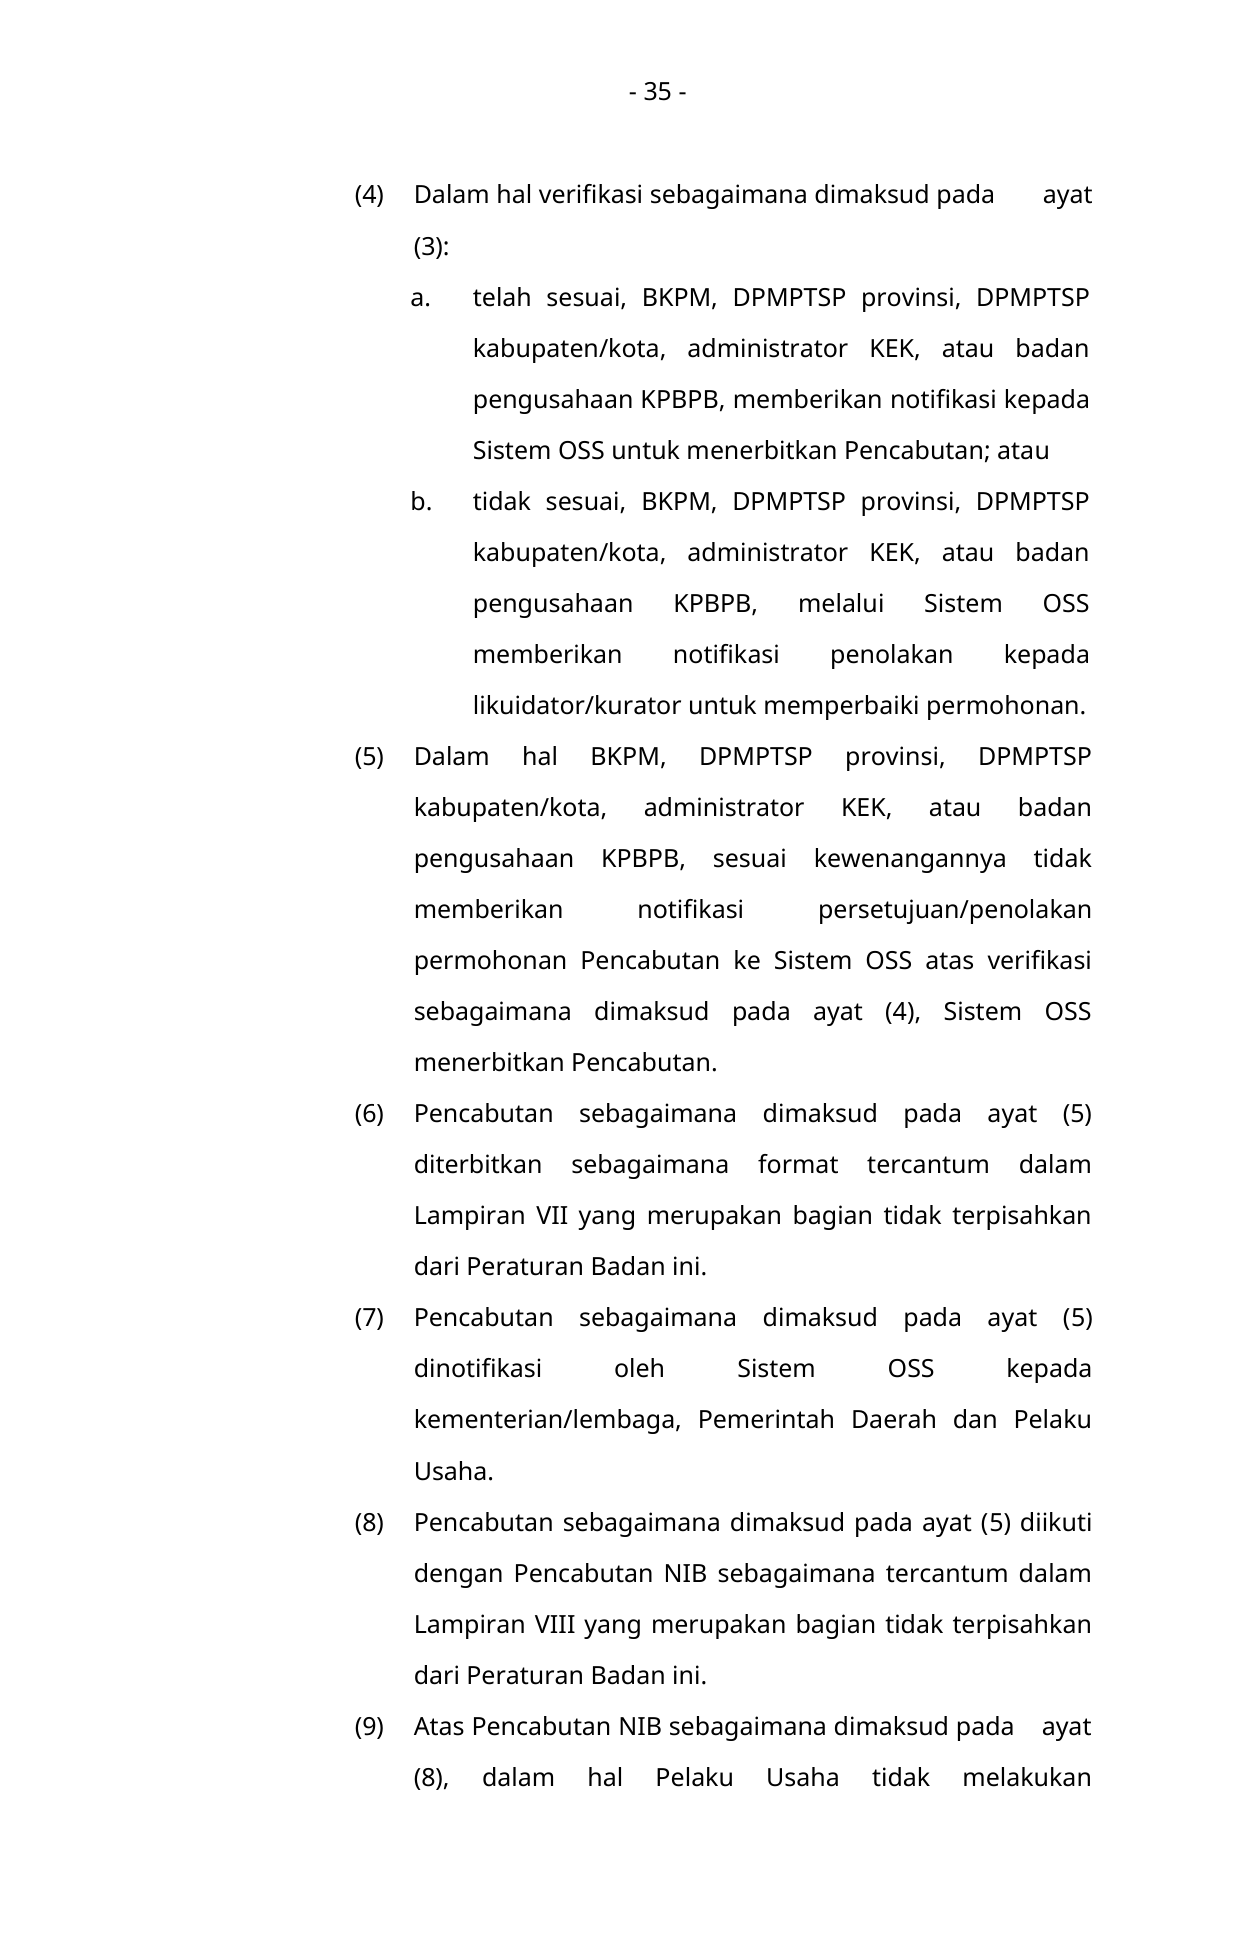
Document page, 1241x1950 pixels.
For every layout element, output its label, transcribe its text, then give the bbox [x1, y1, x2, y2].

list telah sesuai, BKPM, DPMPTSP provinsi, DPMPTSP kabupaten/kota, administrator KEK, atau badan pengusahaan KPBPB, memberikan notifikasi kepada Sistem OSS untuk menerbitkan Pencabutan; atau [410, 279, 1090, 466]
list Dalam hal BKPM, DPMPTSP provinsi, DPMPTSP kabupaten/kota, administrator KEK, atau badan pengusahaan KPBPB, sesuai kewenangannya tidak memberikan notifikasi persetujuan/penolakan permohonan Pencabutan ke Sistem OSS atas verifikasi sebagaimana dimaksud pada ayat (4), Sistem OSS menerbitkan Pencabutan. [354, 739, 1092, 1079]
list tidak sesuai, BKPM, DPMPTSP provinsi, DPMPTSP kabupaten/kota, administrator KEK, atau badan pengusahaan KPBPB, melalui Sistem OSS memberikan notifikasi penolakan kepada likuidator/kurator untuk memperbaiki permohonan. [410, 483, 1090, 722]
list Pencabutan sebagaimana dimaksud pada ayat (5) diterbitkan sebagaimana format tercantum dalam Lampiran VII yang merupakan bagian tidak terpisahkan dari Peraturan Badan ini. [354, 1096, 1092, 1283]
list Pencabutan sebagaimana dimaksud pada ayat (5) diikuti dengan Pencabutan NIB sebagaimana tercantum dalam Lampiran VIII yang merupakan bagian tidak terpisahkan dari Peraturan Badan ini. [354, 1504, 1092, 1691]
list Dalam hal verifikasi sebagaimana dimaksud pada ayat (3): [354, 177, 1092, 262]
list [354, 1708, 1092, 1793]
list Pencabutan sebagaimana dimaksud pada ayat (5) dinotifikasi oleh Sistem OSS kepada kementerian/lembaga, Pemerintah Daerah dan Pelaku Usaha. [354, 1300, 1092, 1487]
